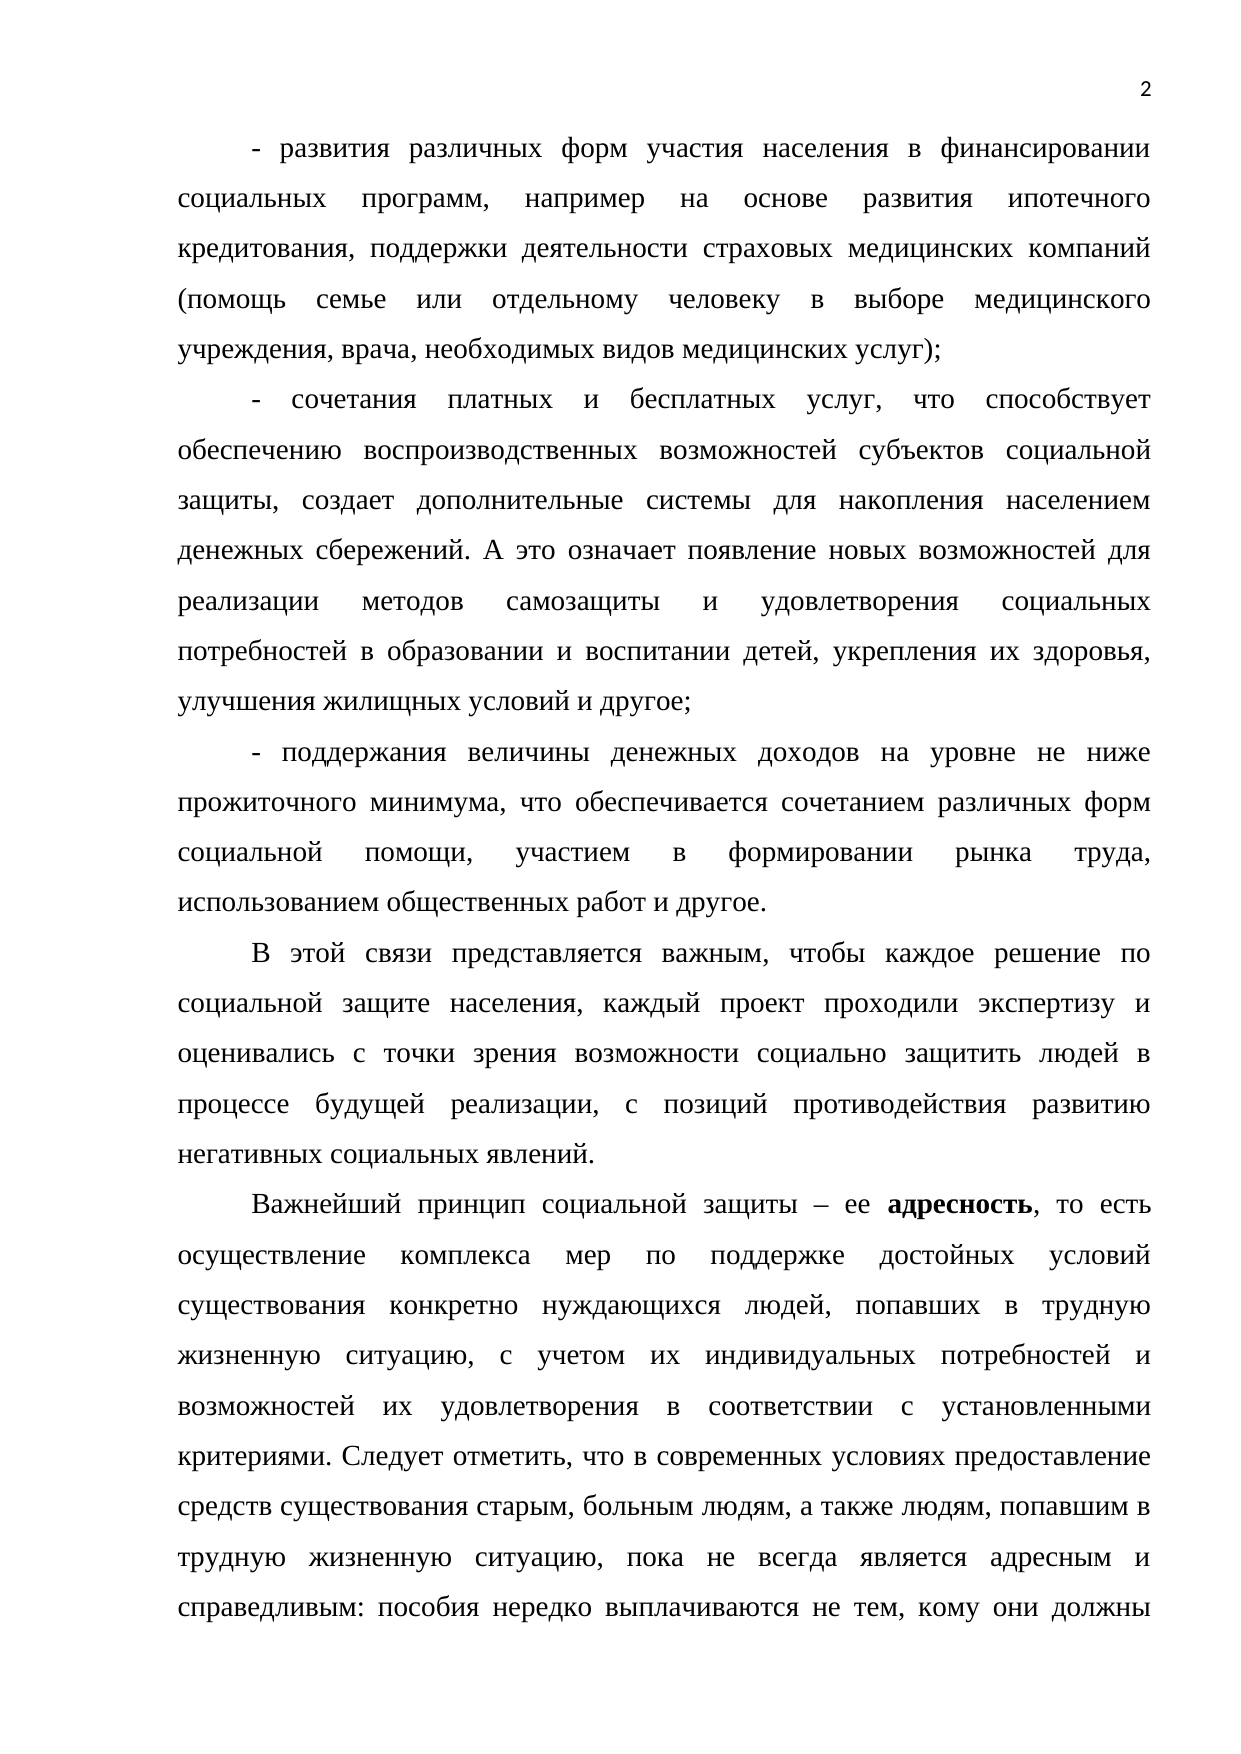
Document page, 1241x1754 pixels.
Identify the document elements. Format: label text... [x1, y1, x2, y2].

list - развития различных форм участия населения в финансировании социальных программ, например на основе развития ипотечного кредитования, поддержки деятельности страховых медицинских компаний (помощь семье или отдельному человеку в выборе медицинского учреждения, врача, необходимых видов медицинских услуг); [177, 130, 1152, 365]
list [177, 1186, 1152, 1622]
list - сочетания платных и бесплатных услуг, что способствует обеспечению воспроизводственных возможностей субъектов социальной защиты, создает дополнительные системы для накопления населением денежных сбережений. А это означает появление новых возможностей для реализации методов самозащиты и удовлетворения социальных потребностей в образовании и воспитании детей, укрепления их здоровья, улучшения жилищных условий и другое; [177, 381, 1152, 717]
list - поддержания величины денежных доходов на уровне не ниже прожиточного минимума, что обеспечивается сочетанием различных форм социальной помощи, участием в формировании рынка труда, использованием общественных работ и другое. [177, 734, 1152, 918]
list В этой связи представляется важным, чтобы каждое решение по социальной защите населения, каждый проект проходили экспертизу и оценивались с точки зрения возможности социально защитить людей в процессе будущей реализации, с позиций противодействия развитию негативных социальных явлений. [177, 935, 1152, 1170]
